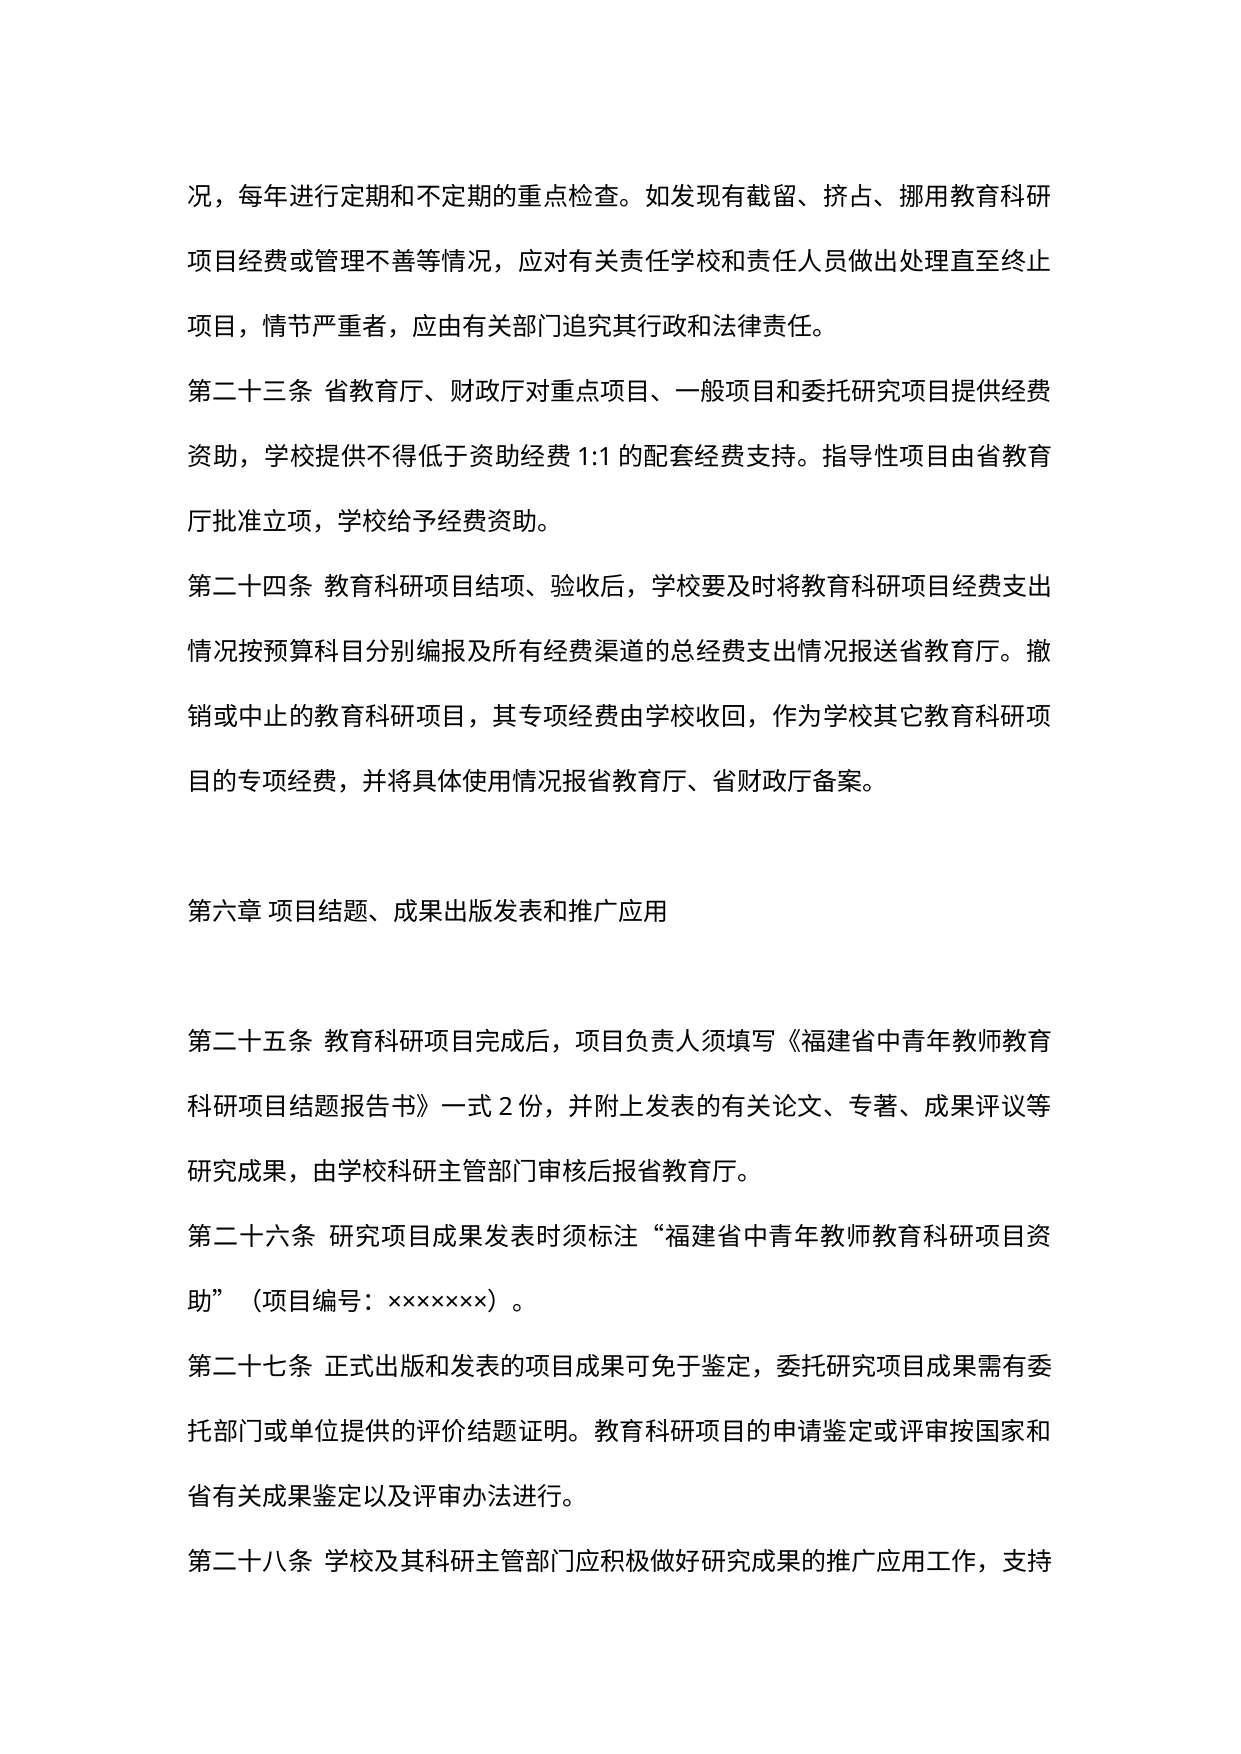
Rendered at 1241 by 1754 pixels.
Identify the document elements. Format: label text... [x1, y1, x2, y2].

text 第六章 项目结题、成果出版发表和推广应用 [187, 877, 1053, 942]
text 第二十四条 教育科研项目结项、验收后，学校要及时将教育科研项目经费支出情况按预算科目分别编报及所有经费渠道的总经费支出情况报送省教育厅。撤销或中止的教育科研项目，其专项经费由学校收回，作为学校其它教育科研项目的专项经费，并将具体使用情况报省教育厅、省财政厅备案。 [187, 552, 1053, 812]
text 第二十六条 研究项目成果发表时须标注“福建省中青年教师教育科研项目资助”（项目编号：×××××××）。 [187, 1202, 1053, 1332]
text 第二十三条 省教育厅、财政厅对重点项目、一般项目和委托研究项目提供经费资助，学校提供不得低于资助经费1:1的配套经费支持。指导性项目由省教育厅批准立项，学校给予经费资助。 [187, 357, 1053, 552]
text 第二十七条 正式出版和发表的项目成果可免于鉴定，委托研究项目成果需有委托部门或单位提供的评价结题证明。教育科研项目的申请鉴定或评审按国家和省有关成果鉴定以及评审办法进行。 [187, 1332, 1053, 1527]
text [187, 1527, 1053, 1592]
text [187, 162, 1053, 357]
text 第二十五条 教育科研项目完成后，项目负责人须填写《福建省中青年教师教育科研项目结题报告书》一式2份，并附上发表的有关论文、专著、成果评议等研究成果，由学校科研主管部门审核后报省教育厅。 [187, 1007, 1053, 1202]
